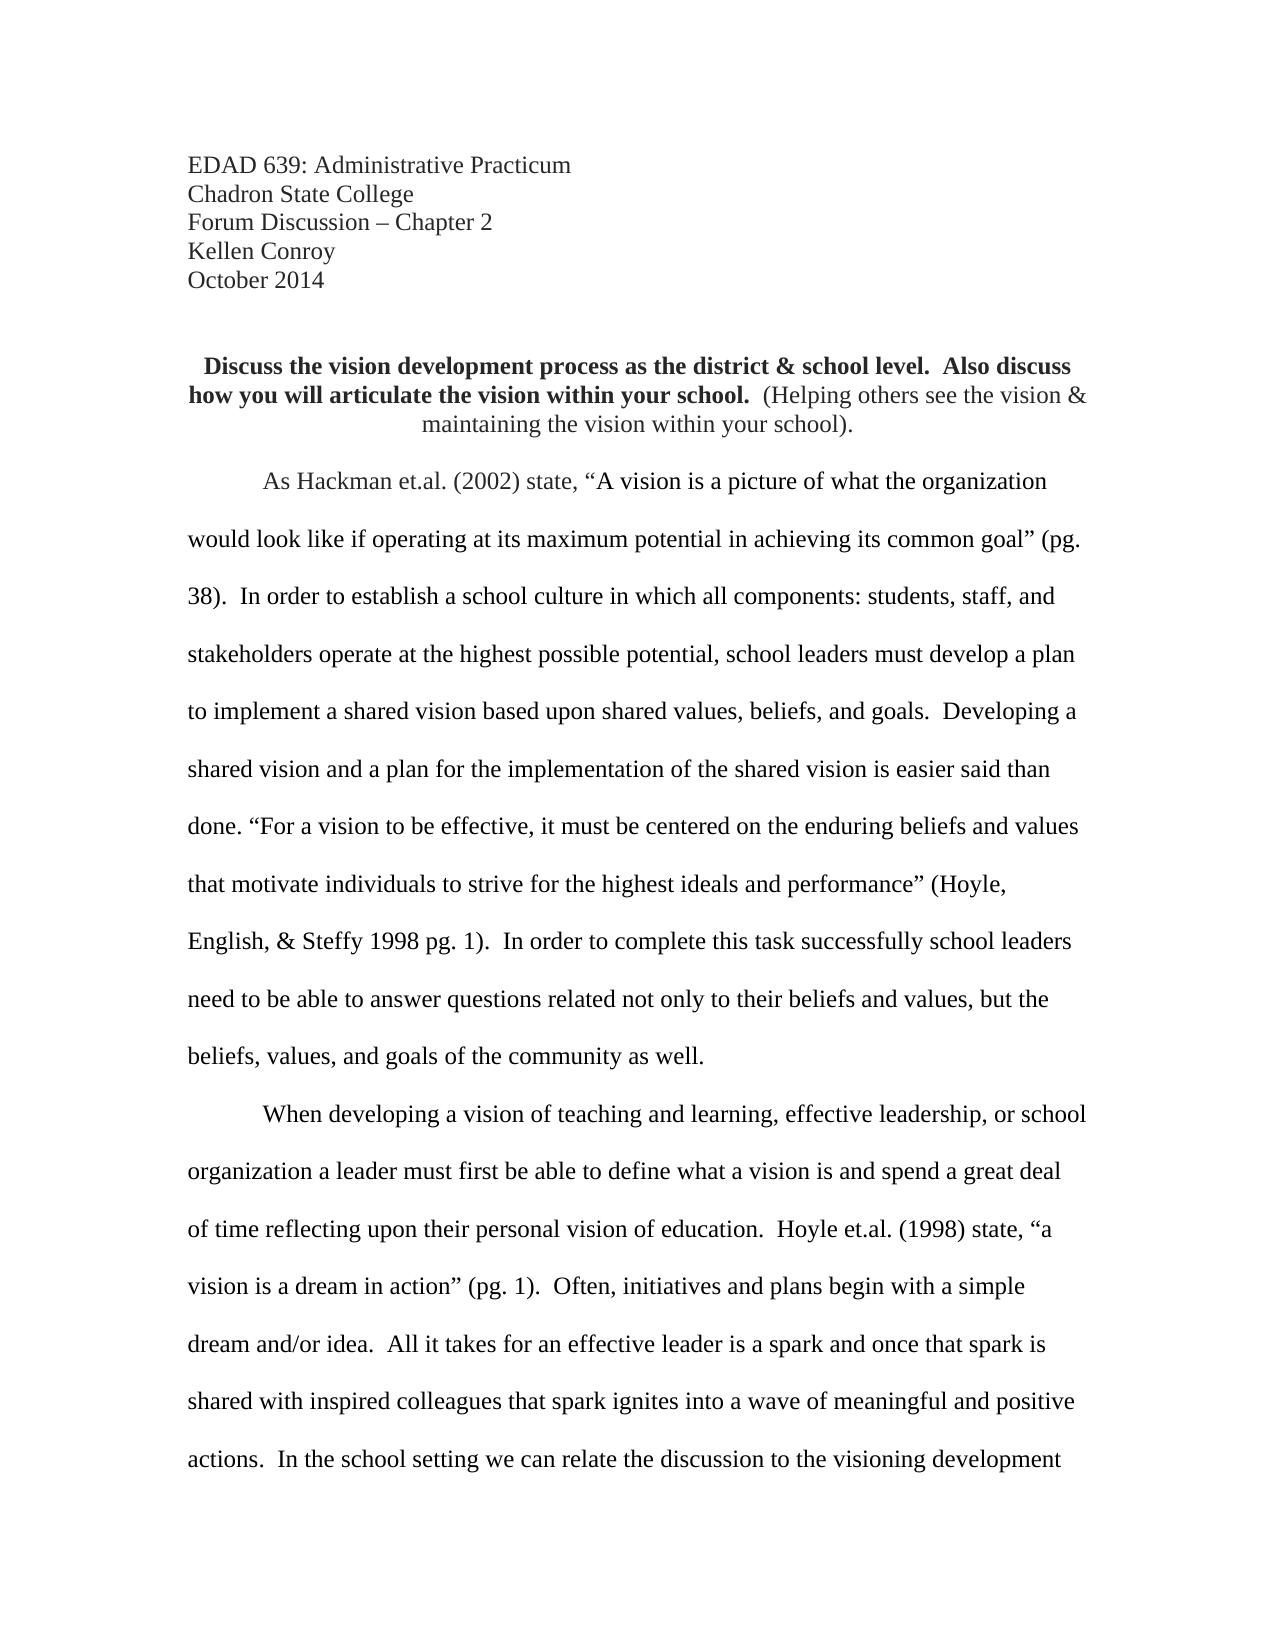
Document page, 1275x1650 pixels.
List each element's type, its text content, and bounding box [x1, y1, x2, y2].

text As Hackman et.al. (2002) state, “A vision is a picture of what the organization would look like if operating at its maximum potential in achieving its common goal” (pg. 38). In order to establish a school culture in which all components: students, staff, and stakeholders operate at the highest possible potential, school leaders must develop a plan to implement a shared vision based upon shared values, beliefs, and goals. Developing a shared vision and a plan for the implementation of the shared vision is easier said than done. “For a vision to be effective, it must be centered on the enduring beliefs and values that motivate individuals to strive for the highest ideals and performance” (Hoyle, English, & Steffy 1998 pg. 1). In order to complete this task successfully school leaders need to be able to answer questions related not only to their beliefs and values, but the beliefs, values, and goals of the community as well. [187, 466, 1087, 1070]
text EDAD 639: Administrative Practicum Chadron State College Forum Discussion – Chapter 2 Kellen Conroy October 2014 [187, 150, 1087, 294]
text Discuss the vision development process as the district & school level. Also discuss how you will articulate the vision within your school. (Helping others see the vision & maintaining the vision within your school). [187, 351, 1087, 437]
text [187, 1099, 1087, 1472]
